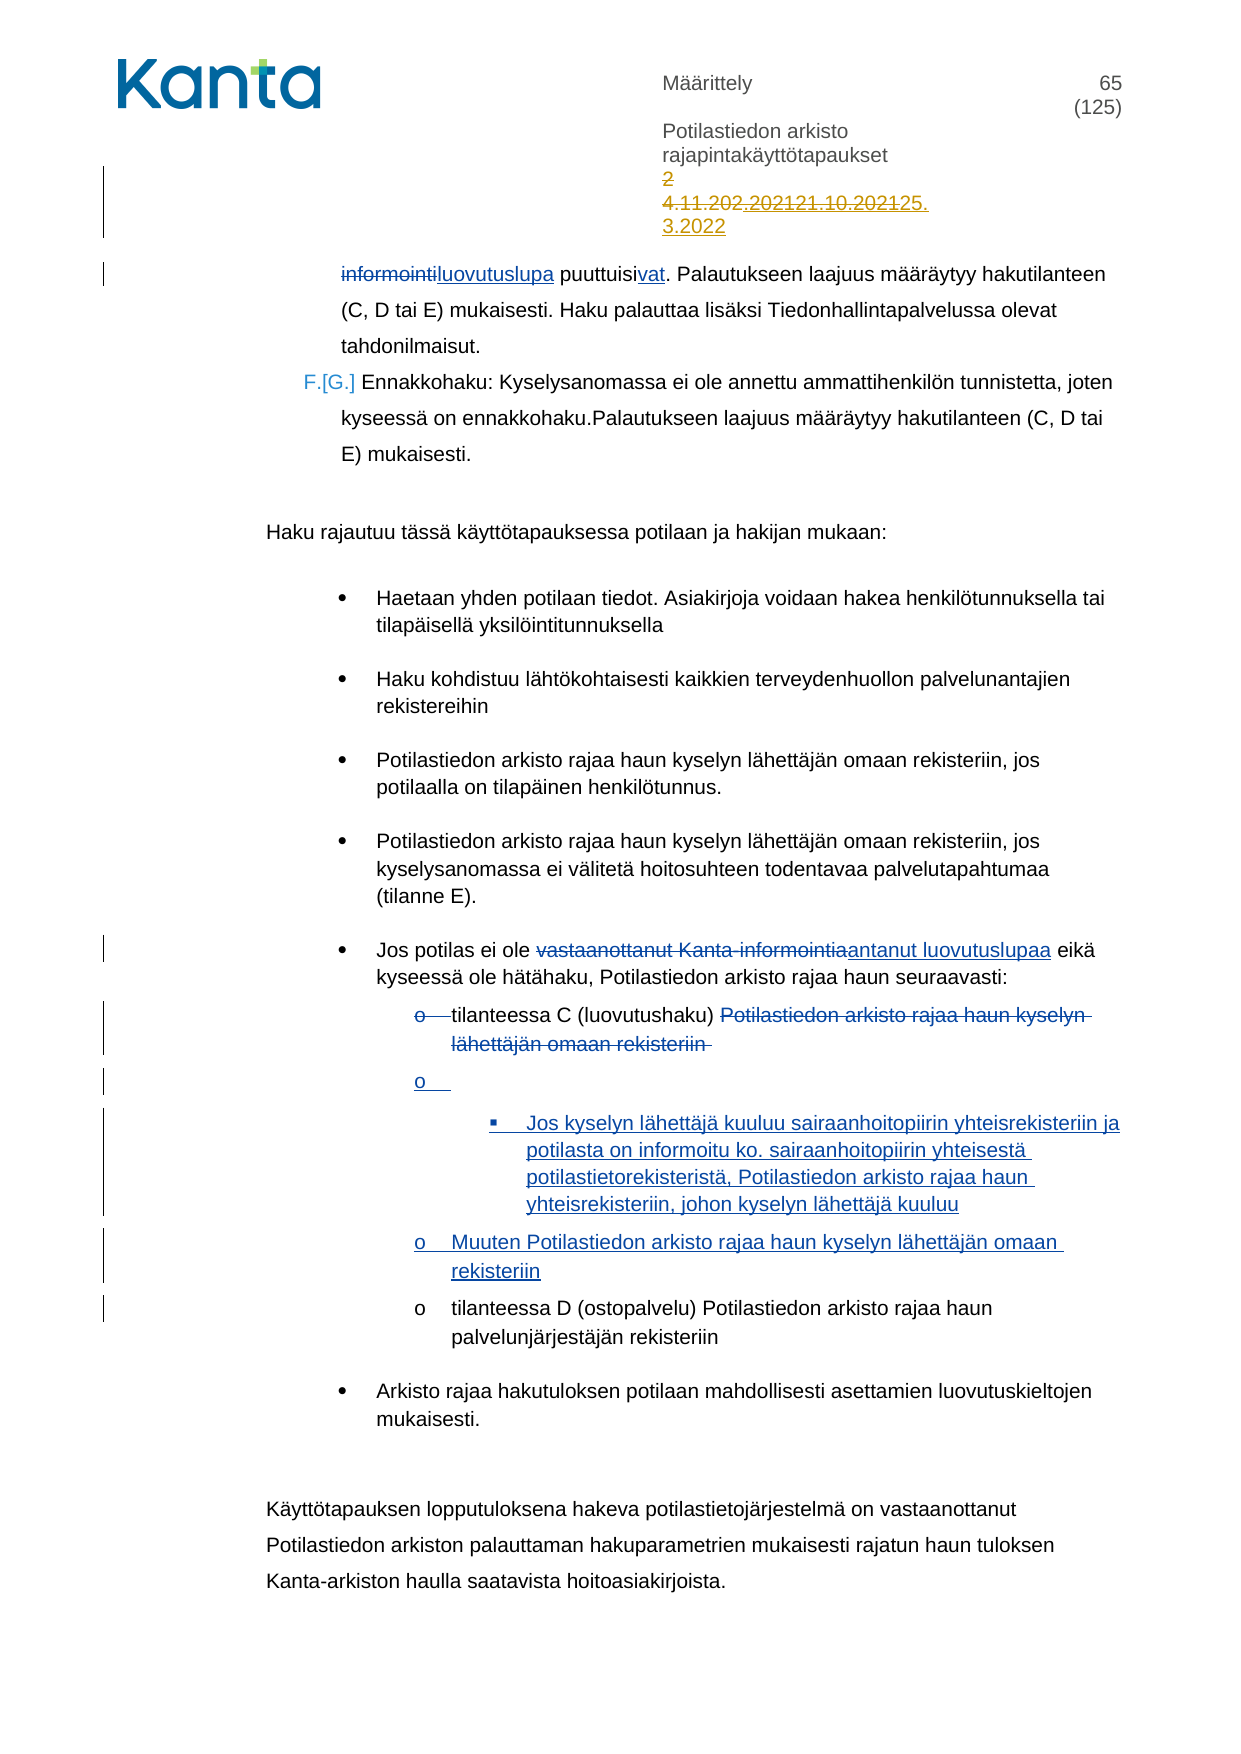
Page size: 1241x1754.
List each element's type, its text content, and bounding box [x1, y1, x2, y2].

list Jos potilas ei ole eikä kyseessä ole hätähaku, Potilastiedon arkisto rajaa haun seuraavasti: [339, 934, 1122, 989]
list Haetaan yhden potilaan tiedot. Asiakirjoja voidaan hakea henkilötunnuksella tai tilapäisellä yksilöintitunnuksella [339, 582, 1122, 637]
picture [118, 59, 321, 109]
list tilanteessa D (ostopalvelu) Potilastiedon arkisto rajaa haun palvelunjärjestäjän rekisteriin [414, 1295, 1122, 1349]
list Potilastiedon arkisto rajaa haun kyselyn lähettäjän omaan rekisteriin, jos potilaalla on tilapäinen henkilötunnus. [339, 745, 1122, 799]
list tilanteessa C (luovutushaku) [414, 1001, 1122, 1055]
list Arkisto rajaa hakutuloksen potilaan mahdollisesti asettamien luovutuskieltojen mukaisesti. [339, 1376, 1122, 1430]
list Ennakkohaku: Kyselysanomassa ei ole annettu ammattihenkilön tunnistetta, joten kyseessä on ennakkohaku.Palautukseen laajuus määräytyy hakutilanteen (C, D tai E) mukaisesti. [303, 370, 1122, 466]
list Potilastiedon arkisto rajaa haun kyselyn lähettäjän omaan rekisteriin, jos kyselysanomassa ei välitetä hoitosuhteen todentavaa palvelutapahtumaa (tilanne E). [339, 826, 1122, 907]
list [303, 262, 1122, 358]
text Haku rajautuu tässä käyttötapauksessa potilaan ja hakijan mukaan: [266, 519, 1122, 543]
text Käyttötapauksen lopputuloksena hakeva potilastietojärjestelmä on vastaanottanut Potilastiedon arkiston palauttaman hakuparametrien mukaisesti rajatun haun tuloksen Kanta-arkiston haulla saatavista hoitoasiakirjoista. [266, 1497, 1122, 1593]
list Haku kohdistuu lähtökohtaisesti kaikkien terveydenhuollon palvelunantajien rekistereihin [339, 664, 1122, 718]
